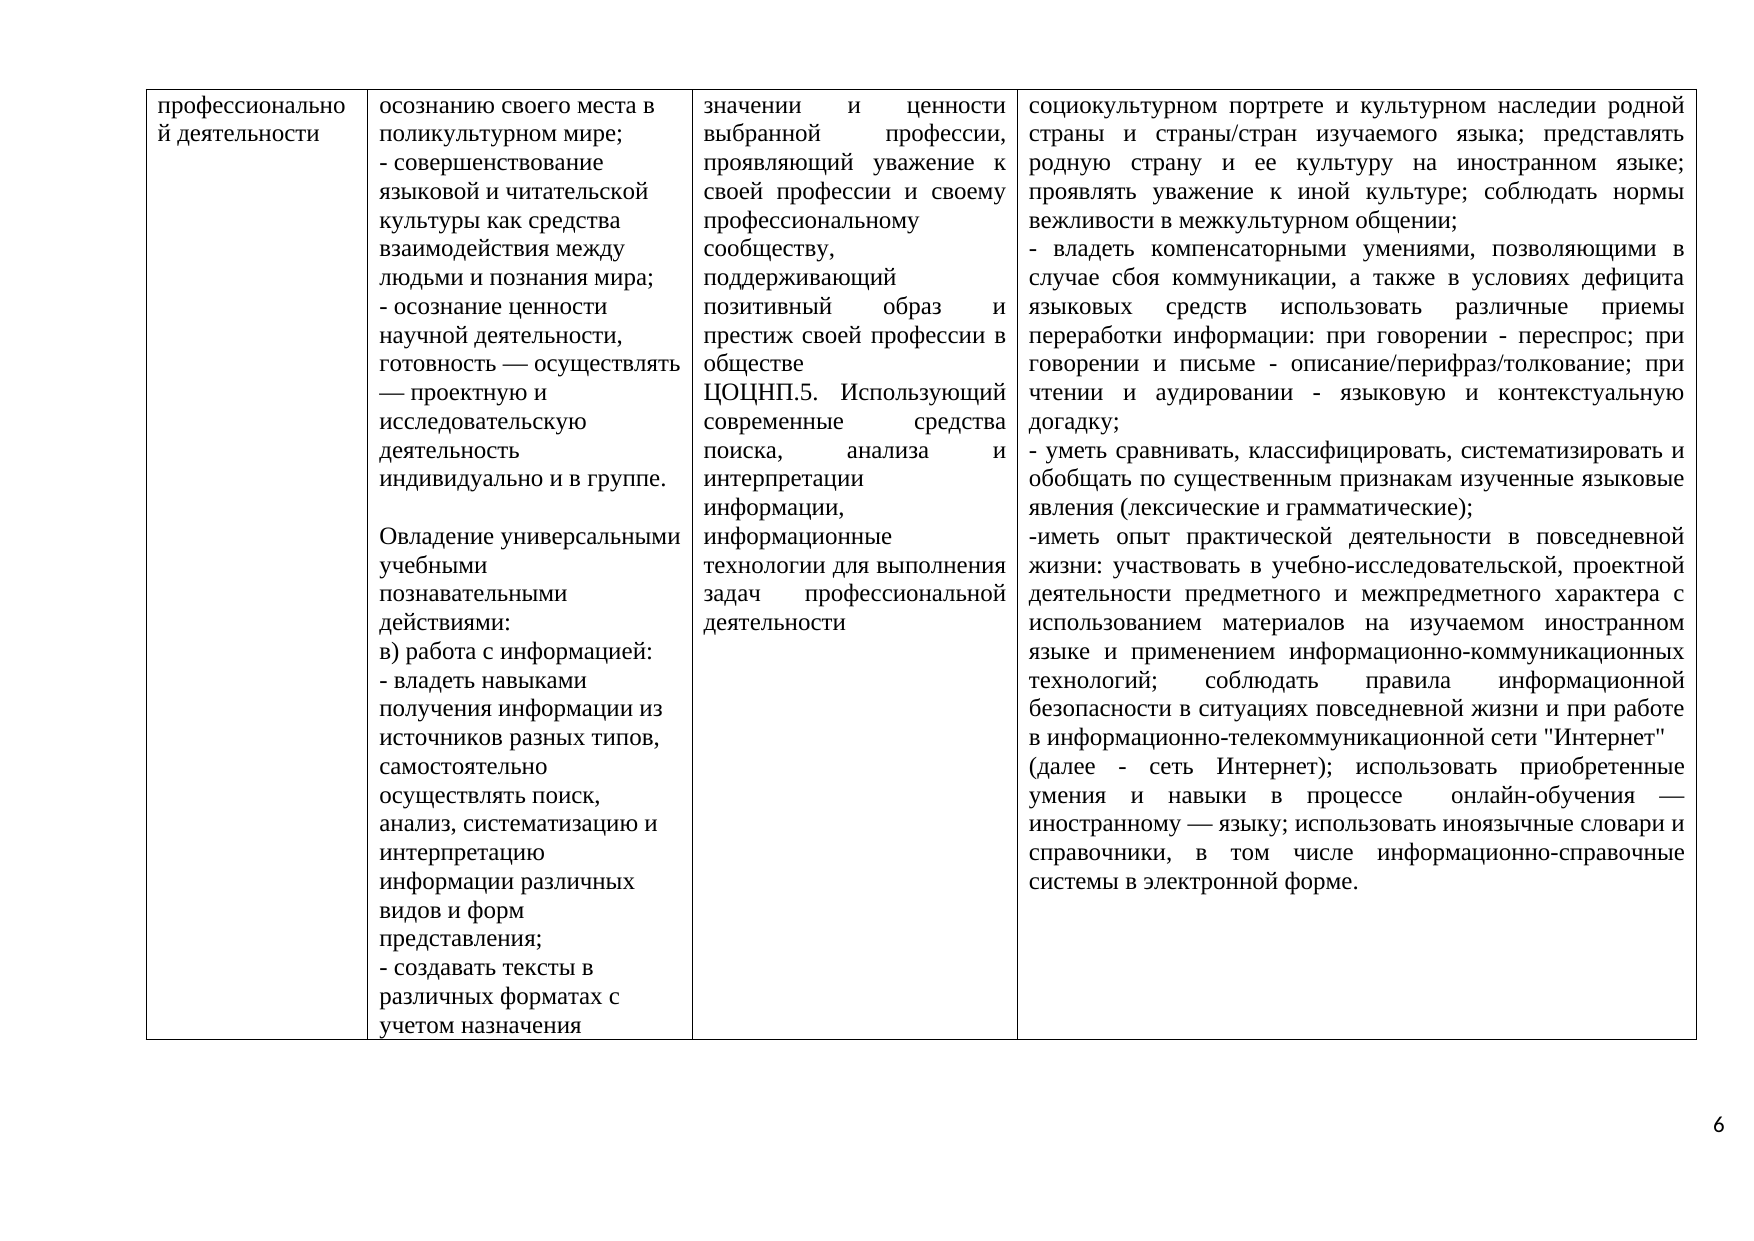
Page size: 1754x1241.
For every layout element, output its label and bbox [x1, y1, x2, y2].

table_cell [147, 90, 367, 1038]
table_cell [1018, 90, 1696, 1038]
table_cell [368, 90, 692, 1038]
table_cell [693, 90, 1017, 1038]
